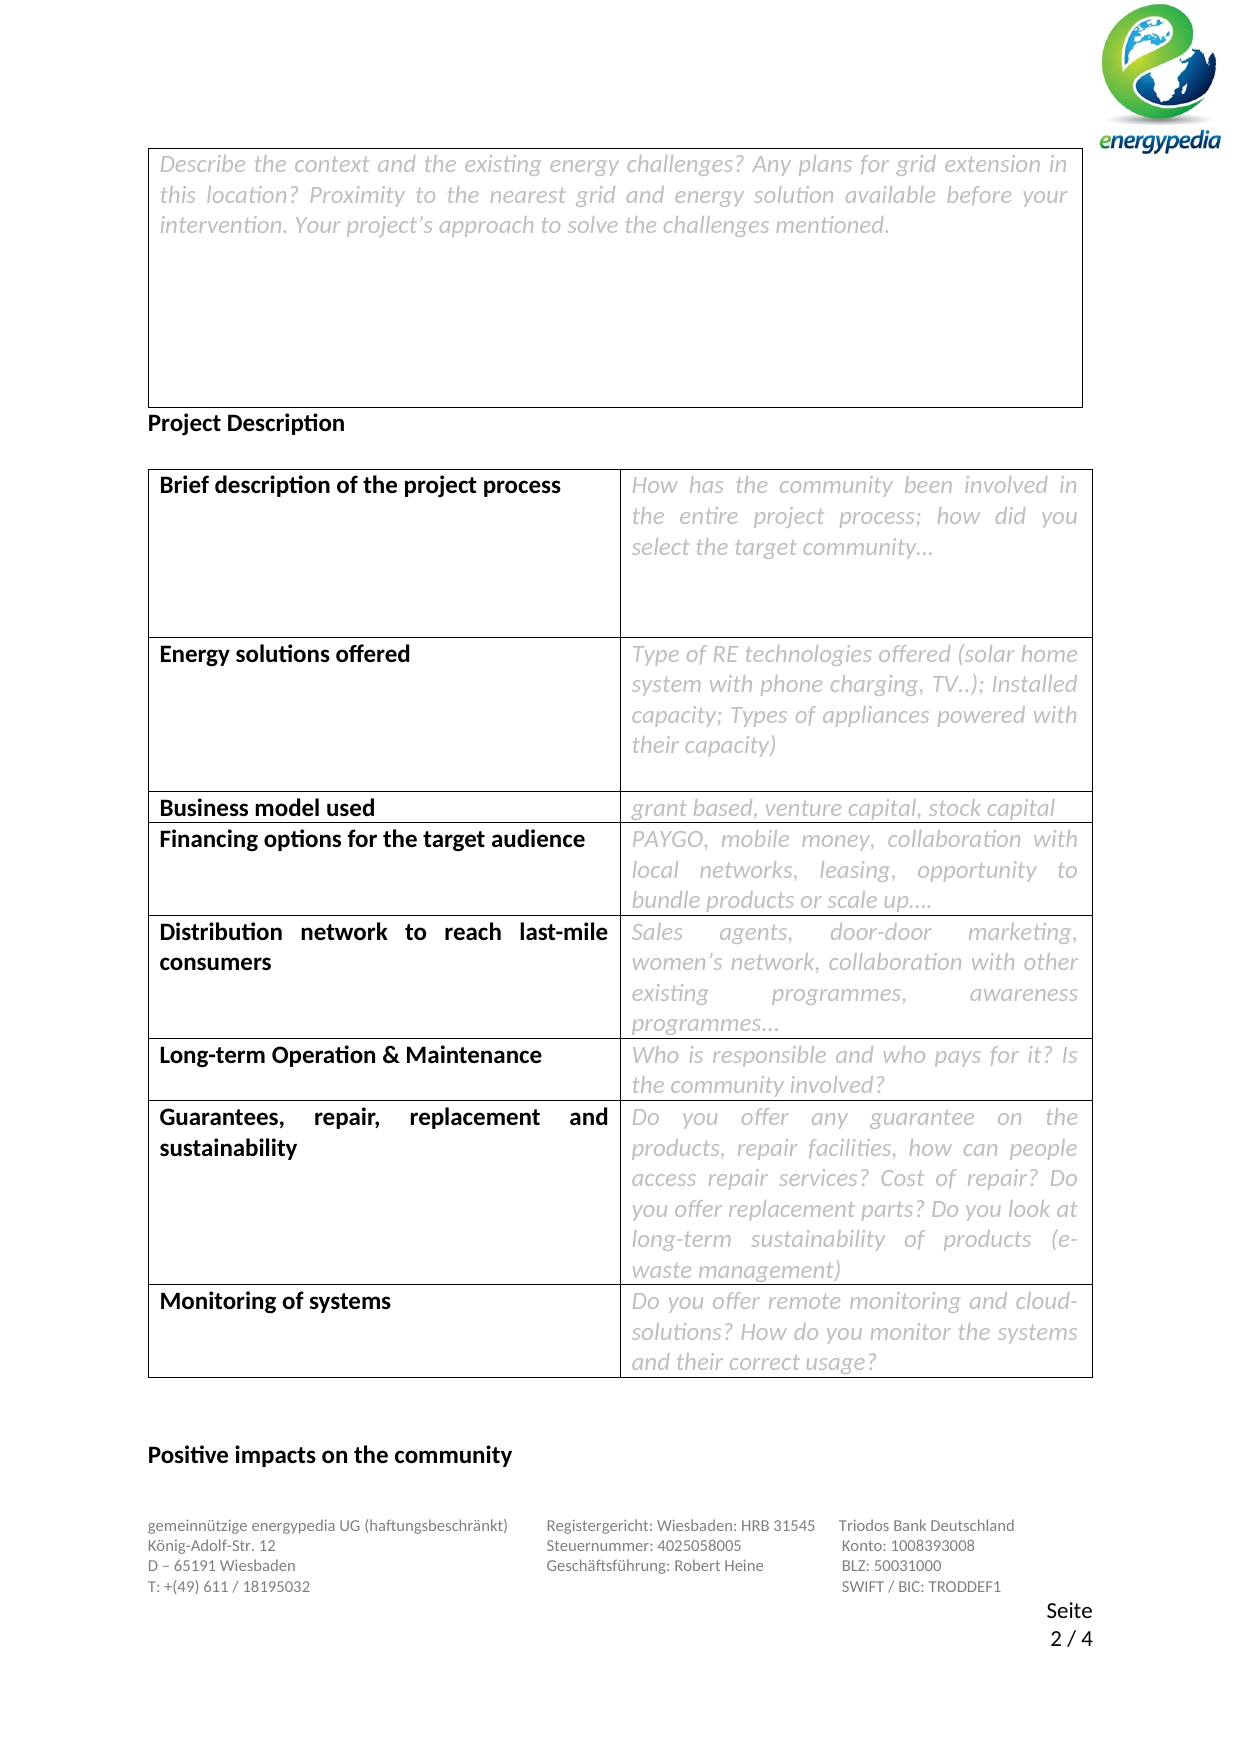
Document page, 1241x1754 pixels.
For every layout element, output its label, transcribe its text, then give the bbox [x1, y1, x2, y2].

text Project Description [148, 408, 1093, 438]
table_cell Guarantees, repair, replacement and sustainability [149, 1101, 620, 1284]
table_cell Business model used [149, 792, 620, 822]
table_cell Long-term Operation & Maintenance [149, 1039, 620, 1100]
table_cell Monitoring of systems [149, 1285, 620, 1377]
picture [1092, 2, 1222, 156]
table_cell Type of RE technologies offered (solar home system with phone charging, TV..); Installed capacity; Types of appliances powered with their capacity) [621, 638, 1092, 791]
table_cell PAYGO, mobile money, collaboration with local networks, leasing, opportunity to bundle products or scale up…. [621, 823, 1092, 915]
table_cell Do you offer any guarantee on the products, repair facilities, how can people access repair services? Cost of repair? Do you offer replacement parts? Do you look at long-term sustainability of products (e-waste management) [621, 1101, 1092, 1284]
table_cell grant based, venture capital, stock capital [621, 792, 1092, 822]
table_cell Distribution network to reach last-mile consumers [149, 916, 620, 1038]
table_cell Energy solutions offered [149, 638, 620, 791]
table_header How has the community been involved in the entire project process; how did you select the target community… [621, 470, 1092, 637]
table_cell Financing options for the target audience [149, 823, 620, 915]
text Positive impacts on the community [148, 1439, 1093, 1469]
table_cell Who is responsible and who pays for it? Is the community involved? [621, 1039, 1092, 1100]
table_header Describe the context and the existing energy challenges? Any plans for grid extension in this location? Proximity to the nearest grid and energy solution available before your intervention. Your project’s approach to solve the challenges mentioned. [149, 149, 1082, 407]
table_cell Sales agents, door-door marketing, women’s network, collaboration with other existing programmes, awareness programmes... [621, 916, 1092, 1038]
table_header Brief description of the project process [149, 470, 620, 637]
table_cell Do you offer remote monitoring and cloud-solutions? How do you monitor the systems and their correct usage? [621, 1285, 1092, 1377]
